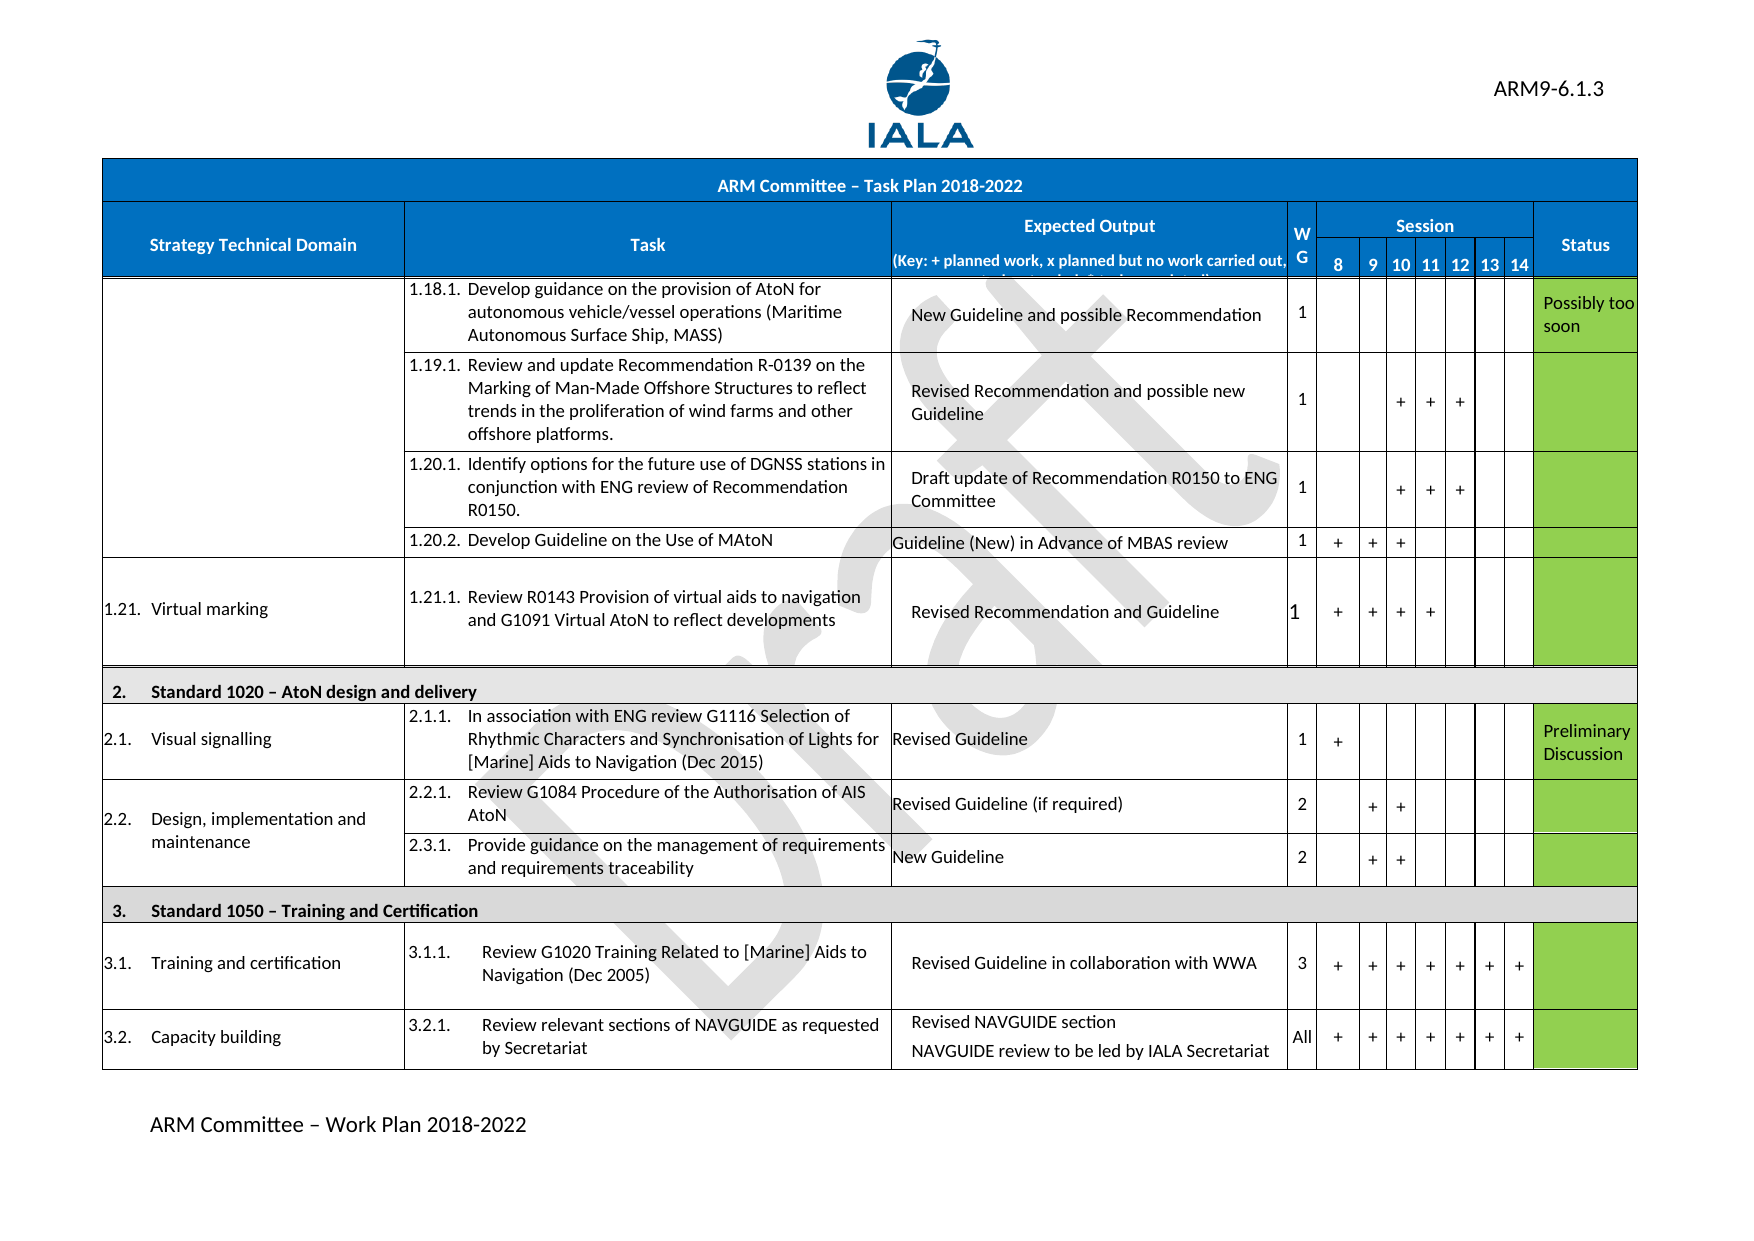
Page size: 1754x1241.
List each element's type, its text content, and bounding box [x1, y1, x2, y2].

table_cell [1360, 704, 1386, 779]
table_cell + [1317, 528, 1359, 557]
table_cell [1416, 279, 1445, 352]
table_cell + [1360, 558, 1386, 665]
table_cell [1416, 780, 1445, 832]
table_cell Revised NAVGUIDE section NAVGUIDE review to be led by IALA Secretariat [892, 1010, 1287, 1068]
table_cell Standard 1020 – AtoN design and delivery [103, 668, 1637, 703]
table_cell + [1360, 1010, 1386, 1068]
table_cell + [1387, 558, 1415, 665]
table_cell + [1317, 704, 1359, 779]
table_cell 2 [1288, 780, 1316, 832]
table_cell [1534, 452, 1637, 527]
table_cell [1446, 558, 1474, 665]
table_cell Possibly too soon [1534, 279, 1637, 352]
table_cell Revised Recommendation and possible new Guideline [892, 353, 1287, 451]
table_cell [1446, 780, 1474, 832]
table_cell 1 [1288, 353, 1316, 451]
table_cell [1476, 528, 1504, 557]
table_cell Strategy Technical Domain [103, 202, 404, 276]
table_cell [1360, 353, 1386, 451]
table_cell Review G1020 Training Related to [Marine] Aids to Navigation (Dec 2005) [405, 923, 891, 1009]
table_cell [1505, 452, 1533, 527]
table_cell + [1416, 1010, 1445, 1068]
table_cell Identify options for the future use of DGNSS stations in conjunction with ENG review of Recommendation R0150. [405, 452, 891, 527]
table_cell + [1476, 1010, 1504, 1068]
table_cell All [1288, 1010, 1316, 1068]
table_cell [1476, 452, 1504, 527]
table_cell + [1360, 780, 1386, 832]
table_cell Design, implementation and maintenance [103, 780, 404, 886]
table_cell + [1476, 923, 1504, 1009]
table_cell Revised Guideline (if required) [892, 780, 1287, 832]
table_cell + [1387, 834, 1415, 886]
table_cell Develop Guideline on the Use of MAtoN [405, 528, 891, 557]
table_cell + [1387, 1010, 1415, 1068]
table_cell [1505, 558, 1533, 665]
table_cell Task [405, 202, 891, 276]
table_cell + [1360, 923, 1386, 1009]
table_cell 13 [1476, 238, 1504, 276]
table_cell + [1317, 923, 1359, 1009]
table_cell 14 [1505, 238, 1533, 276]
table_cell Preliminary Discussion [1534, 704, 1637, 779]
table_cell [1476, 834, 1504, 886]
table_cell + [1446, 452, 1474, 527]
table_cell [1505, 353, 1533, 451]
table_cell [1476, 780, 1504, 832]
table_cell [1476, 704, 1504, 779]
table_cell + [1387, 780, 1415, 832]
table_cell [1476, 279, 1504, 352]
table_cell [1360, 279, 1386, 352]
table_cell 1 [1288, 452, 1316, 527]
table_cell [1416, 528, 1445, 557]
table_cell [1317, 780, 1359, 832]
table_cell [1476, 353, 1504, 451]
table_cell Revised Guideline in collaboration with WWA [892, 923, 1287, 1009]
table_cell 12 [1446, 238, 1474, 276]
table_cell + [1416, 558, 1445, 665]
table_cell [1387, 704, 1415, 779]
table_cell + [1387, 353, 1415, 451]
table_cell 1 [1288, 558, 1316, 665]
table_cell In association with ENG review G1116 Selection of Rhythmic Characters and Synchronisation of Lights for [Marine] Aids to Navigation (Dec 2015) [405, 704, 891, 779]
table_cell [1534, 558, 1637, 665]
table_cell Draft update of Recommendation R0150 to ENG Committee [892, 452, 1287, 527]
table_cell [1505, 834, 1533, 886]
table_cell [1317, 353, 1359, 451]
table_cell Review G1084 Procedure of the Authorisation of AIS AtoN [405, 780, 891, 832]
table_cell [1534, 1010, 1637, 1068]
table_cell + [1317, 1010, 1359, 1068]
table_cell + [1446, 353, 1474, 451]
table_cell 10 [1387, 238, 1415, 276]
table_cell Guideline (New) in Advance of MBAS review [892, 528, 1287, 557]
table_cell + [1387, 923, 1415, 1009]
table_cell 1 [1288, 704, 1316, 779]
table_cell Review and update Recommendation R-0139 on the Marking of Man-Made Offshore Structures to reflect trends in the proliferation of wind farms and other offshore platforms. [405, 353, 891, 451]
table_cell + [1446, 1010, 1474, 1068]
table_cell New Guideline [892, 834, 1287, 886]
table_cell Training and certification [103, 923, 404, 1009]
table_cell [1534, 834, 1637, 886]
table_cell + [1387, 528, 1415, 557]
table_cell 1 [1288, 279, 1316, 352]
table_cell [1416, 704, 1445, 779]
table_cell + [1416, 923, 1445, 1009]
table_cell [1446, 704, 1474, 779]
table_cell 1 [1288, 528, 1316, 557]
table_cell + [1416, 353, 1445, 451]
table_cell [1534, 528, 1637, 557]
table_cell Capacity building [103, 1010, 404, 1068]
table_cell Session [1317, 202, 1533, 237]
table_cell 3 [1288, 923, 1316, 1009]
table_cell Provide guidance on the management of requirements and requirements traceability [405, 834, 891, 886]
table_cell 2 [1288, 834, 1316, 886]
table_cell Virtual marking [103, 558, 404, 665]
table_cell + [1317, 558, 1359, 665]
table_cell [1534, 780, 1637, 832]
table_cell Standard 1050 – Training and Certification [103, 887, 1637, 922]
table_cell + [1446, 923, 1474, 1009]
table_cell New Guideline and possible Recommendation [892, 279, 1287, 352]
table_cell [1317, 279, 1359, 352]
table_cell [1534, 353, 1637, 451]
table_cell [1505, 528, 1533, 557]
table_cell WG [1288, 202, 1316, 276]
table_cell 8 [1317, 238, 1359, 276]
table_cell [1317, 452, 1359, 527]
table_cell [1476, 558, 1504, 665]
table_cell [1360, 452, 1386, 527]
table_cell Expected Output (Key: + planned work, x planned but no work carried out, > task extended, * task completed) [892, 202, 1287, 276]
table_cell [1534, 923, 1637, 1009]
table_cell [1446, 834, 1474, 886]
table_cell Revised Recommendation and Guideline [892, 558, 1287, 665]
table_cell Develop guidance on the provision of AtoN for autonomous vehicle/vessel operations (Maritime Autonomous Surface Ship, MASS) [405, 279, 891, 352]
table_cell Revised Guideline [892, 704, 1287, 779]
table_cell + [1360, 834, 1386, 886]
table_cell Visual signalling [103, 704, 404, 779]
table_cell [1505, 780, 1533, 832]
table_cell Review R0143 Provision of virtual aids to navigation and G1091 Virtual AtoN to reflect developments [405, 558, 891, 665]
table_cell Review relevant sections of NAVGUIDE as requested by Secretariat [405, 1010, 891, 1068]
table_cell [1505, 279, 1533, 352]
table_cell [1446, 528, 1474, 557]
table_cell [1416, 834, 1445, 886]
table_cell + [1387, 452, 1415, 527]
table_cell + [1505, 923, 1533, 1009]
table_cell 9 [1360, 238, 1386, 276]
table_cell [1505, 704, 1533, 779]
table_cell Status [1534, 202, 1637, 276]
table_cell 11 [1416, 238, 1445, 276]
table_cell + [1505, 1010, 1533, 1068]
table_cell [1446, 279, 1474, 352]
table_cell [1317, 834, 1359, 886]
table_cell [1387, 279, 1415, 352]
table_cell + [1360, 528, 1386, 557]
picture [844, 27, 992, 158]
table_cell + [1416, 452, 1445, 527]
table_header ARM Committee – Task Plan 2018-2022 [103, 159, 1637, 201]
